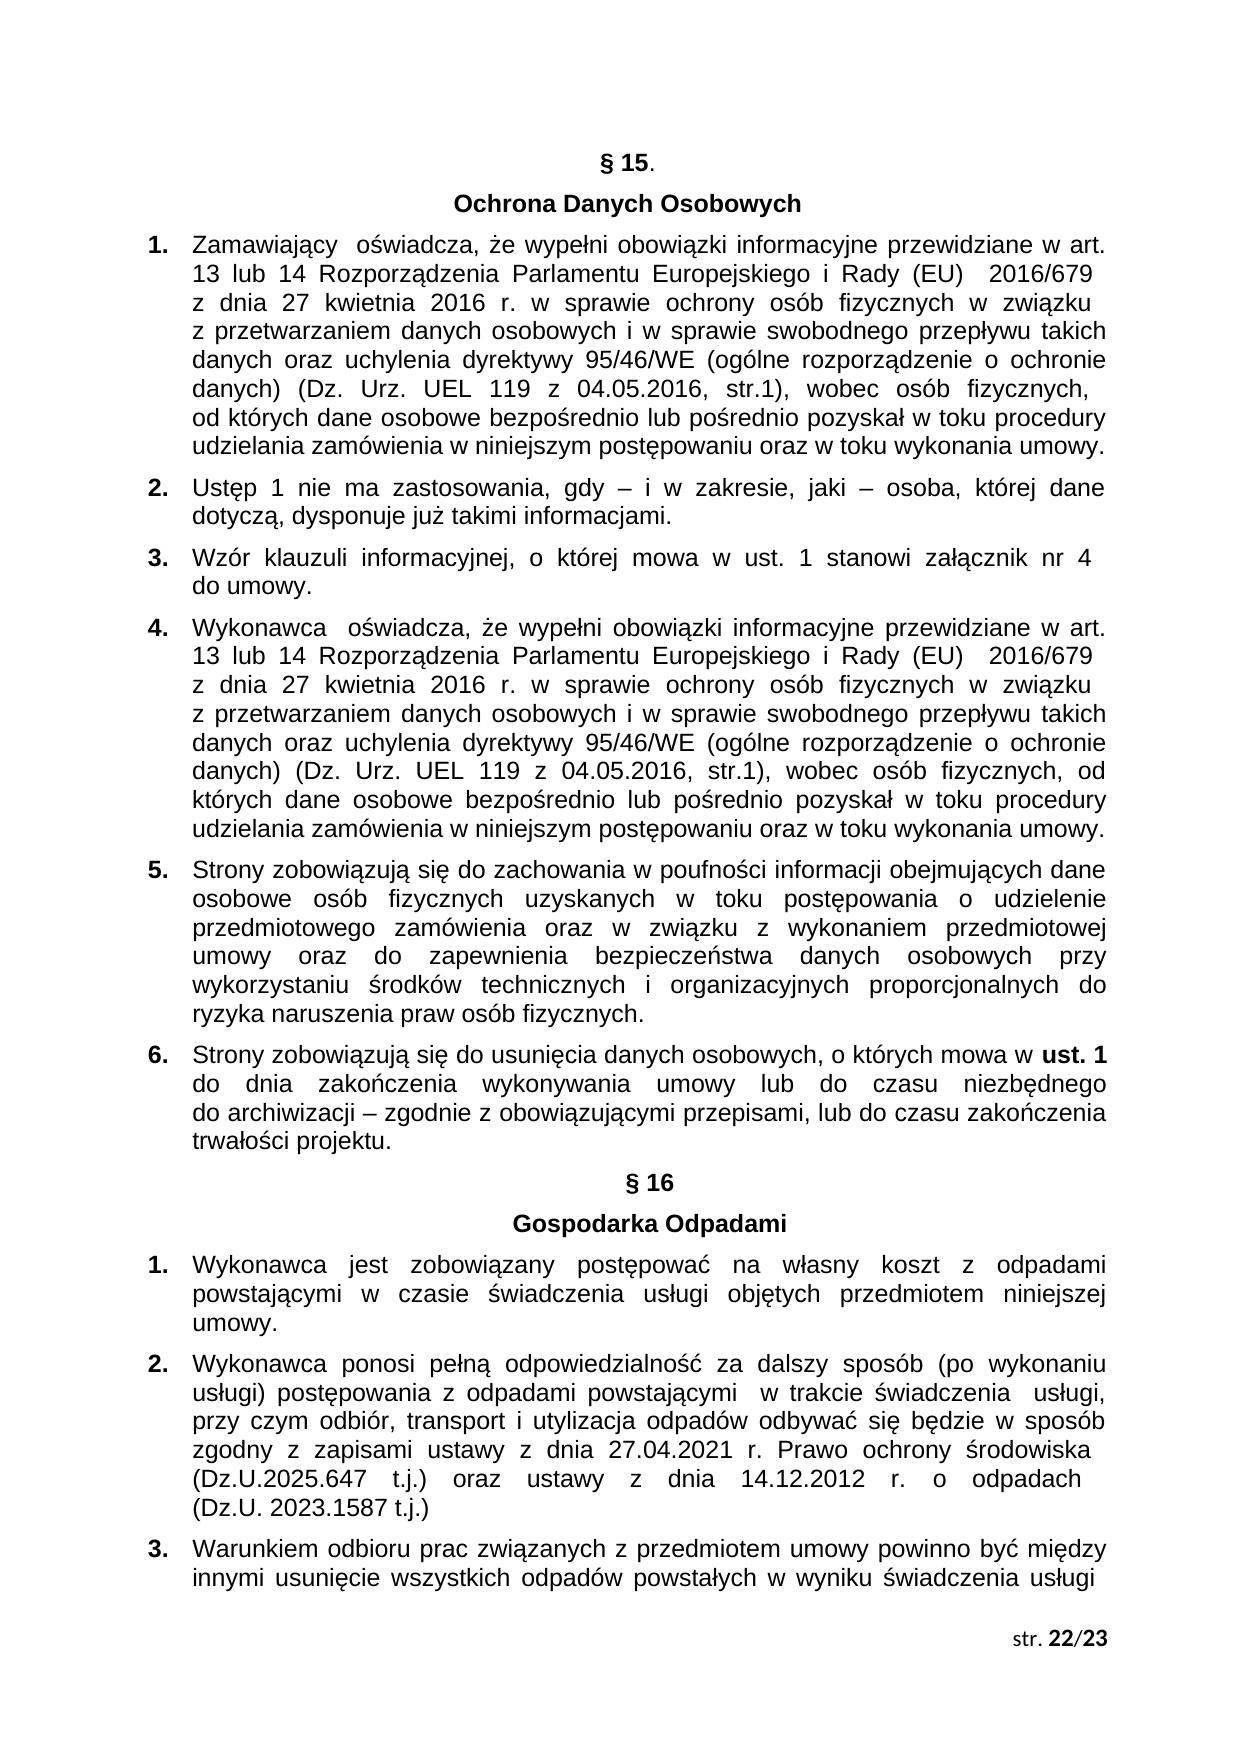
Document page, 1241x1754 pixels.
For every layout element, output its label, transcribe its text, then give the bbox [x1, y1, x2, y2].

text § 16 [192, 1168, 1107, 1196]
text § 15. [148, 148, 1107, 176]
text Ochrona Danych Osobowych [148, 189, 1107, 218]
text Gospodarka Odpadami [192, 1209, 1107, 1238]
list Strony zobowiązują się do usunięcia danych osobowych, o których mowa w ust. 1 do dnia zakończenia wykonywania umowy lub do czasu niezbędnego do archiwizacji – zgodnie z obowiązującymi przepisami, lub do czasu zakończenia trwałości projektu. [148, 1040, 1107, 1155]
list Wykonawca ponosi pełną odpowiedzialność za dalszy sposób (po wykonaniu usługi) postępowania z odpadami powstającymi w trakcie świadczenia usługi, przy czym odbiór, transport i utylizacja odpadów odbywać się będzie w sposób zgodny z zapisami ustawy z dnia 27.04.2021 r. Prawo ochrony środowiska (Dz.U.2025.647 t.j.) oraz ustawy z dnia 14.12.2012 r. o odpadach (Dz.U. 2023.1587 t.j.) [148, 1349, 1107, 1521]
list Ustęp 1 nie ma zastosowania, gdy – i w zakresie, jaki – osoba, której dane dotyczą, dysponuje już takimi informacjami. [148, 473, 1107, 530]
list Strony zobowiązują się do zachowania w poufności informacji obejmujących dane osobowe osób fizycznych uzyskanych w toku postępowania o udzielenie przedmiotowego zamówienia oraz w związku z wykonaniem przedmiotowej umowy oraz do zapewnienia bezpieczeństwa danych osobowych przy wykorzystaniu środków technicznych i organizacyjnych proporcjonalnych do ryzyka naruszenia praw osób fizycznych. [148, 855, 1107, 1028]
list Wykonawca oświadcza, że wypełni obowiązki informacyjne przewidziane w art. 13 lub 14 Rozporządzenia Parlamentu Europejskiego i Rady (EU) 2016/679 z dnia 27 kwietnia 2016 r. w sprawie ochrony osób fizycznych w związku z przetwarzaniem danych osobowych i w sprawie swobodnego przepływu takich danych oraz uchylenia dyrektywy 95/46/WE (ogólne rozporządzenie o ochronie danych) (Dz. Urz. UEL 119 z 04.05.2016, str.1), wobec osób fizycznych, od których dane osobowe bezpośrednio lub pośrednio pozyskał w toku procedury udzielania zamówienia w niniejszym postępowaniu oraz w toku wykonania umowy. [148, 613, 1107, 843]
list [148, 1534, 1107, 1591]
list Wzór klauzuli informacyjnej, o której mowa w ust. 1 stanowi załącznik nr 4 do umowy. [148, 543, 1107, 600]
list Wykonawca jest zobowiązany postępować na własny koszt z odpadami powstającymi w czasie świadczenia usługi objętych przedmiotem niniejszej umowy. [148, 1250, 1107, 1336]
list Zamawiający oświadcza, że wypełni obowiązki informacyjne przewidziane w art. 13 lub 14 Rozporządzenia Parlamentu Europejskiego i Rady (EU) 2016/679 z dnia 27 kwietnia 2016 r. w sprawie ochrony osób fizycznych w związku z przetwarzaniem danych osobowych i w sprawie swobodnego przepływu takich danych oraz uchylenia dyrektywy 95/46/WE (ogólne rozporządzenie o ochronie danych) (Dz. Urz. UEL 119 z 04.05.2016, str.1), wobec osób fizycznych, od których dane osobowe bezpośrednio lub pośrednio pozyskał w toku procedury udzielania zamówienia w niniejszym postępowaniu oraz w toku wykonania umowy. [148, 230, 1107, 460]
